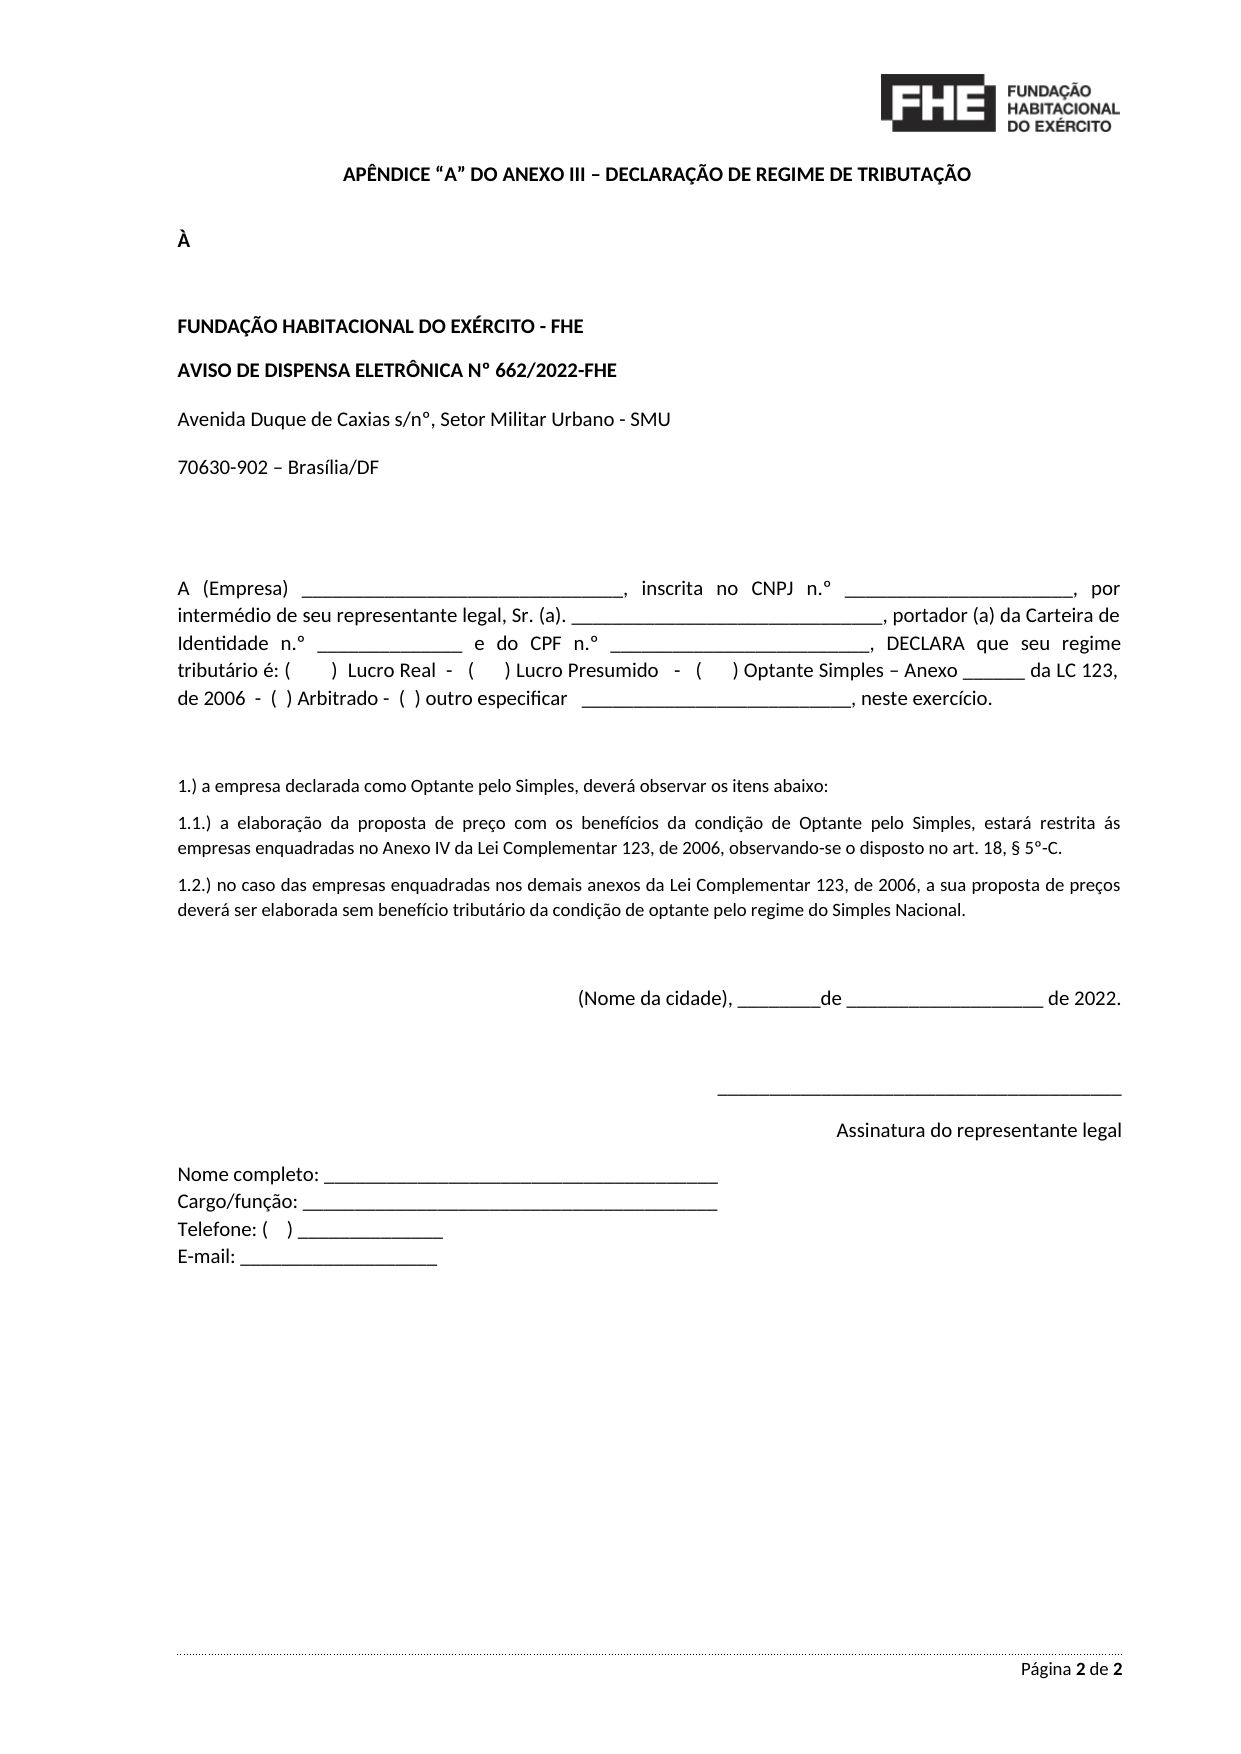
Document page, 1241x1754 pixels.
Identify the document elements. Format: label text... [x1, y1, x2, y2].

text Telefone: ( ) ______________ [177, 1216, 1122, 1241]
text Avenida Duque de Caxias s/nº, Setor Militar Urbano - SMU [177, 402, 1122, 433]
text 1.2.) no caso das empresas enquadradas nos demais anexos da Lei Complementar 123, de 2006, a sua proposta de preços deverá ser elaborada sem benefício tributário da condição de optante pelo regime do Simples Nacional. [177, 873, 1122, 921]
text Cargo/função: ________________________________________ [177, 1188, 1122, 1214]
text FUNDAÇÃO HABITACIONAL DO EXÉRCITO - FHE [177, 314, 1122, 339]
subtitle APÊNDICE “A” DO ANEXO III – DECLARAÇÃO DE REGIME DE TRIBUTAÇÃO [192, 161, 1122, 187]
text AVISO DE DISPENSA ELETRÔNICA Nº 662/2022-FHE [177, 358, 1122, 383]
text (Nome da cidade), ________de ___________________ de 2022. [177, 985, 1122, 1010]
text Assinatura do representante legal [177, 1117, 1122, 1142]
text 1.) a empresa declarada como Optante pelo Simples, deverá observar os itens abaixo: [177, 774, 1122, 797]
text 1.1.) a elaboração da proposta de preço com os benefícios da condição de Optante pelo Simples, estará restrita ás empresas enquadradas no Anexo IV da Lei Complementar 123, de 2006, observando-se o disposto no art. 18, § 5º-C. [177, 812, 1122, 859]
text _______________________________________ [177, 1073, 1122, 1098]
text A (Empresa) _______________________________, inscrita no CNPJ n.º ______________________, por intermédio de seu representante legal, Sr. (a). ______________________________, portador (a) da Carteira de Identidade n.º ______________ e do CPF n.º _________________________, DECLARA que seu regime tributário é: ( ) Lucro Real - ( ) Lucro Presumido - ( ) Optante Simples – Anexo ______ da LC 123, de 2006 - ( ) Arbitrado - ( ) outro especificar __________________________, neste exercício. [177, 575, 1122, 710]
text 70630-902 – Brasília/DF [177, 450, 1122, 481]
picture [879, 73, 1123, 133]
text Nome completo: ______________________________________ [177, 1161, 1122, 1187]
text E-mail: ___________________ [177, 1243, 1122, 1269]
text À [177, 228, 1122, 253]
